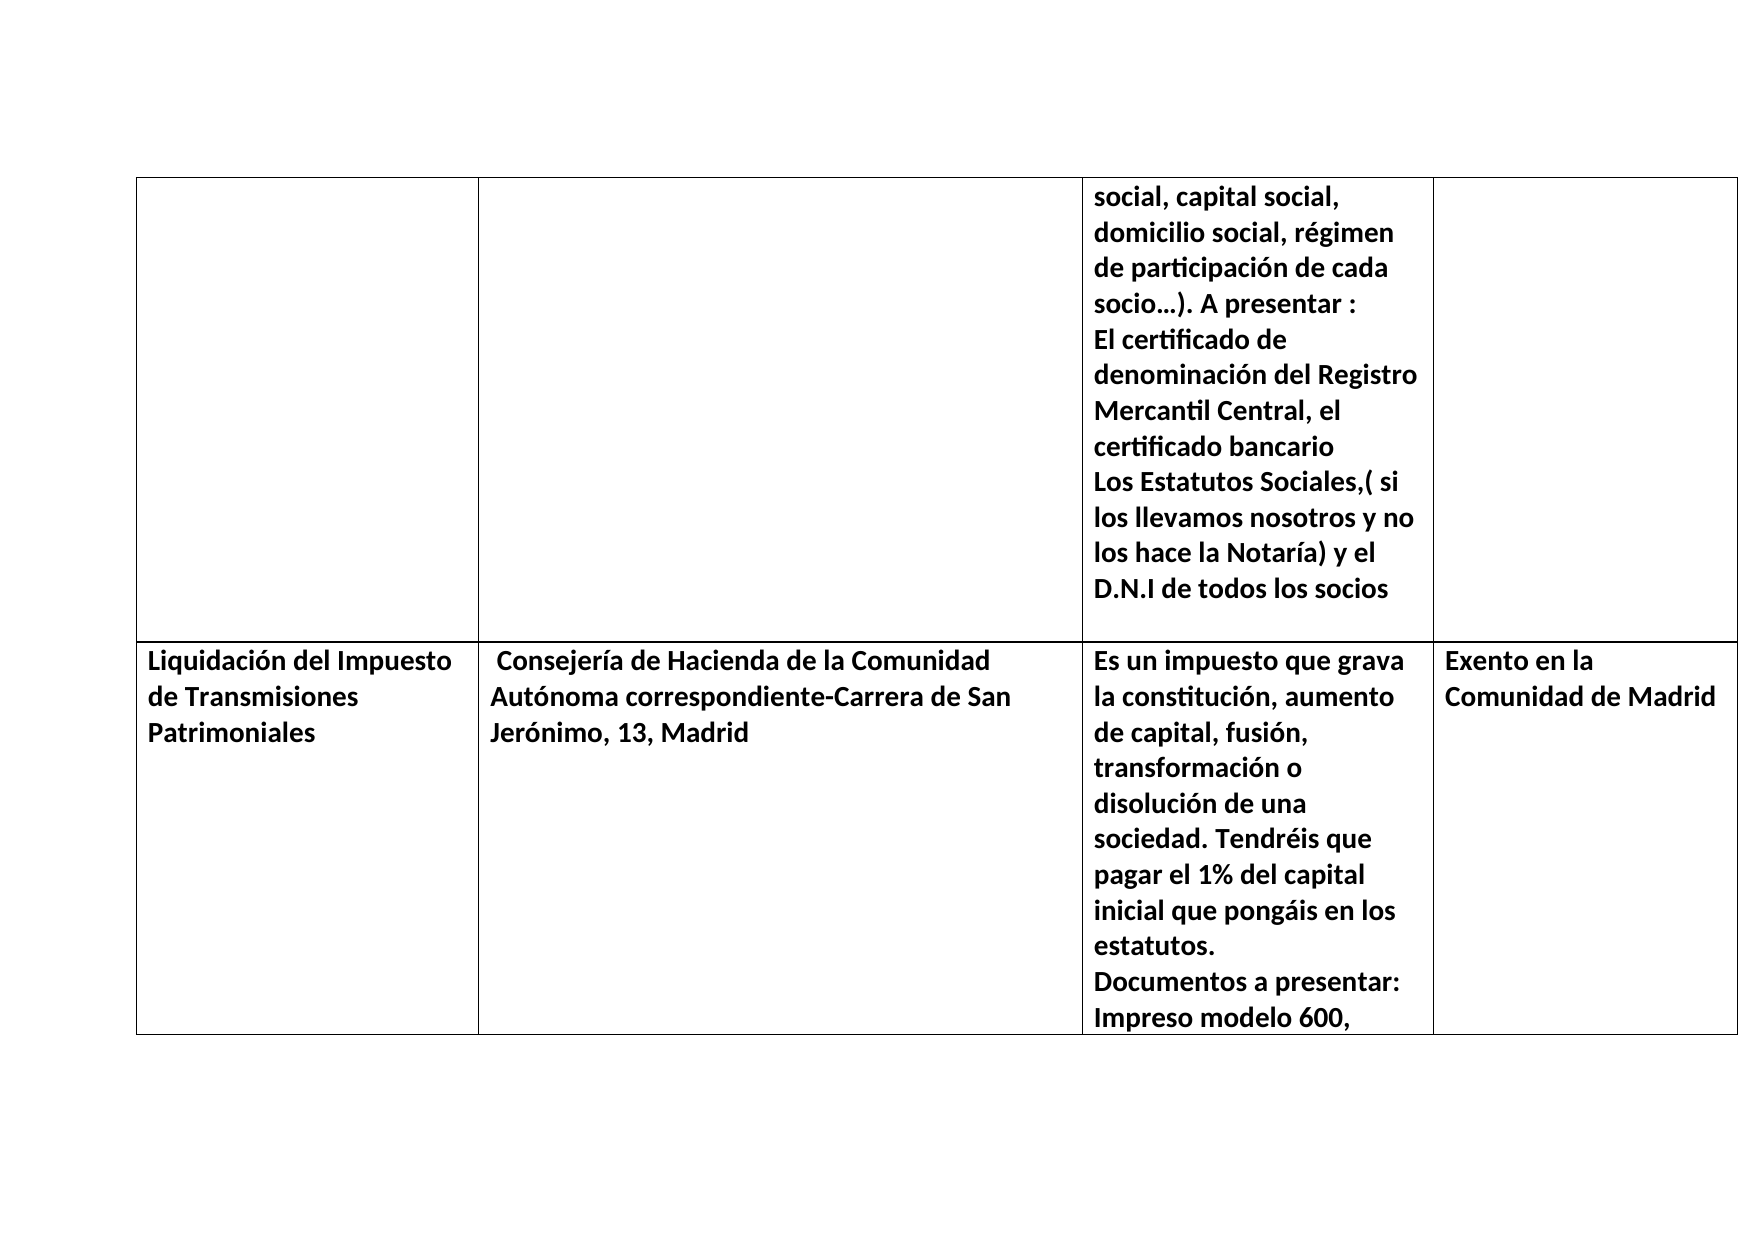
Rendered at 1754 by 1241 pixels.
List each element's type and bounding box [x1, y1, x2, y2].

table_cell [137, 643, 478, 1034]
table_cell [479, 643, 1082, 1034]
table_cell [479, 178, 1082, 641]
table_cell [1434, 643, 1737, 1034]
table_cell [1083, 643, 1433, 1034]
table_cell [137, 178, 478, 641]
table_cell [1083, 178, 1433, 641]
table_cell [1434, 178, 1737, 641]
